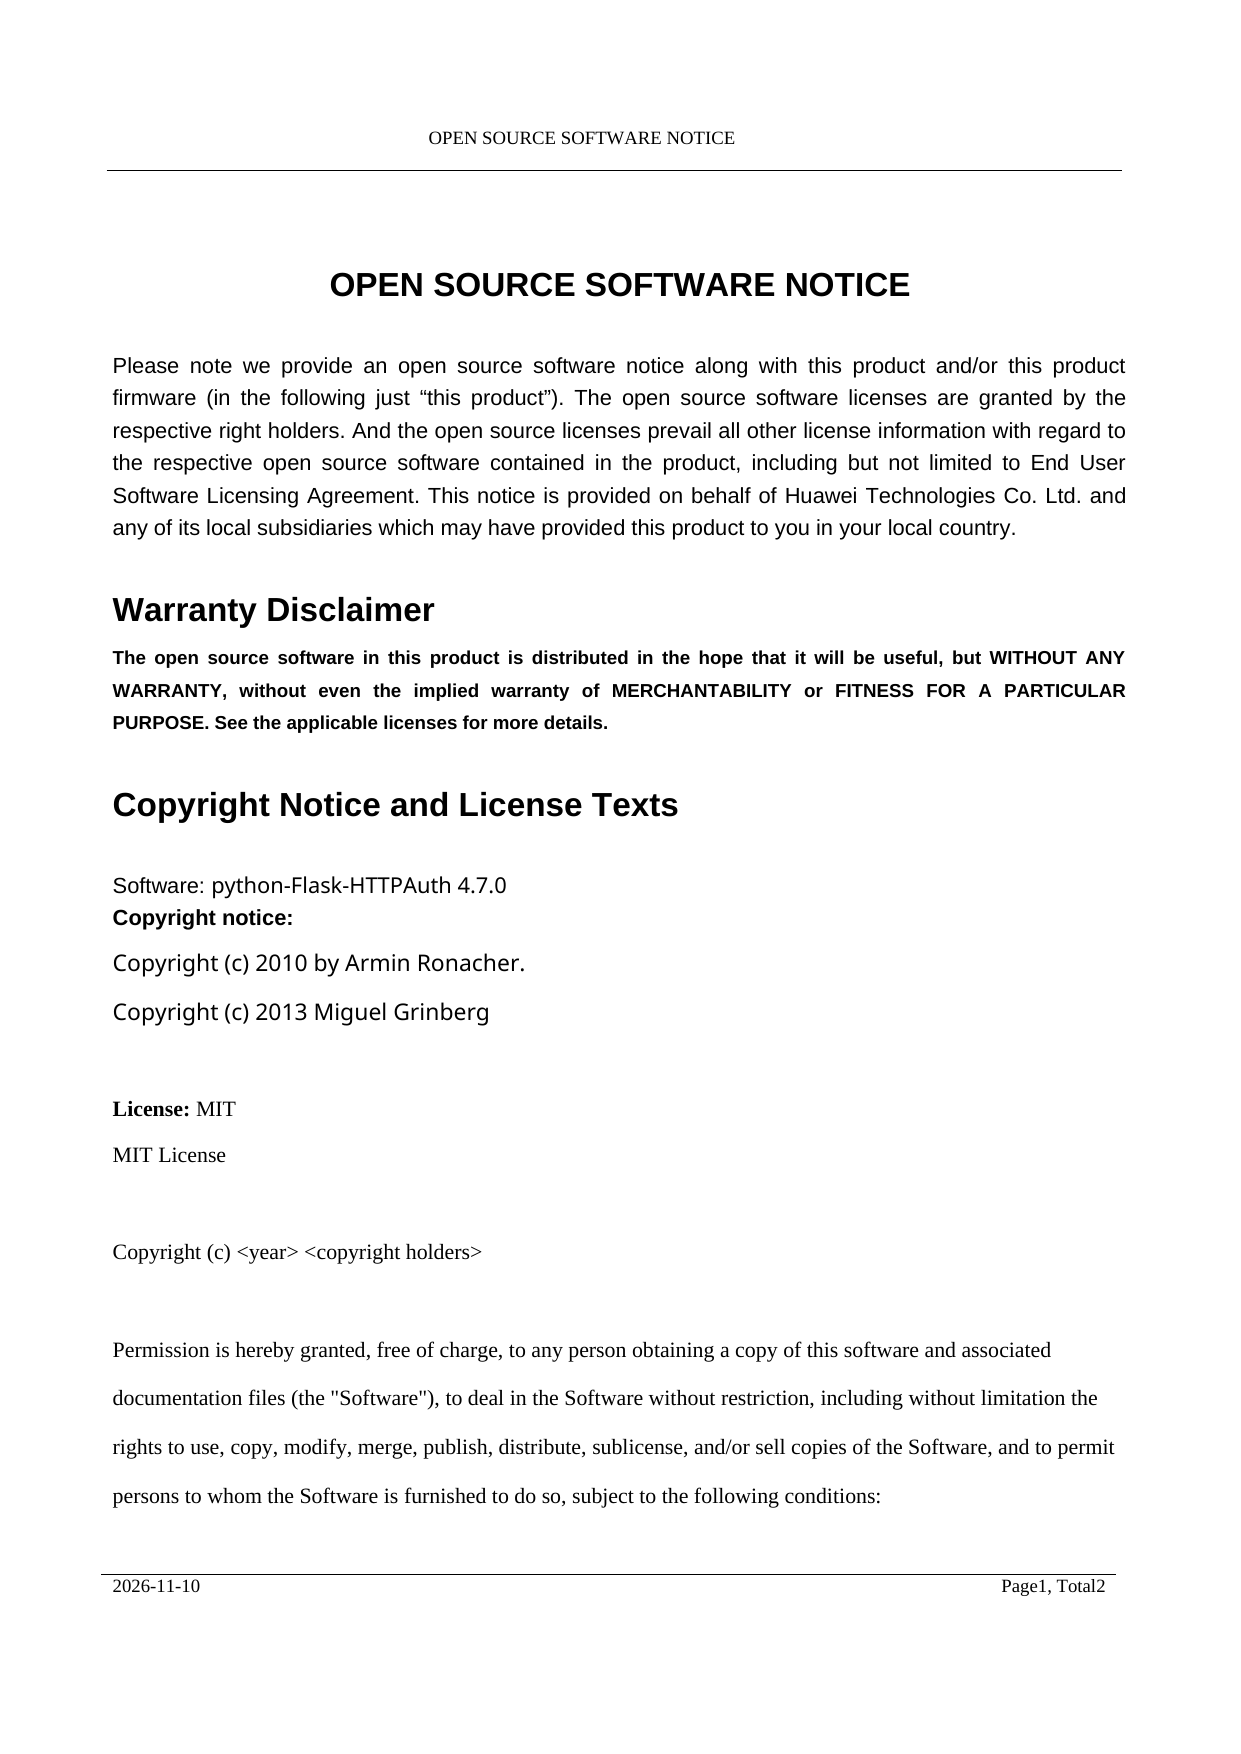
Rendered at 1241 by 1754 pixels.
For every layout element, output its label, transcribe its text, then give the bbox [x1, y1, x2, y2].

text Copyright Notice and License Texts [112, 771, 1128, 836]
text Software: python-Flask-HTTPAuth 4.7.0 [112, 869, 1128, 901]
text License: MIT [112, 1093, 1128, 1125]
text Copyright notice: [112, 901, 1128, 934]
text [112, 1138, 1128, 1512]
text The open source software in this product is distributed in the hope that it will be useful, but WITHOUT ANY WARRANTY, without even the implied warranty of MERCHANTABILITY or FITNESS FOR A PARTICULAR PURPOSE. See the applicable licenses for more details. [112, 641, 1128, 739]
text OPEN SOURCE SOFTWARE NOTICE [112, 251, 1128, 316]
text Please note we provide an open source software notice along with this product and/or this product firmware (in the following just “this product”). The open source software licenses are granted by the respective right holders. And the open source licenses prevail all other license information with regard to the respective open source software contained in the product, including but not limited to End User Software Licensing Agreement. This notice is provided on behalf of Huawei Technologies Co. Ltd. and any of its local subsidiaries which may have provided this product to you in your local country. [112, 349, 1128, 544]
text Copyright (c) 2010 by Armin Ronacher. Copyright (c) 2013 Miguel Grinberg [112, 947, 1128, 1077]
text Warranty Disclaimer [112, 576, 1128, 641]
